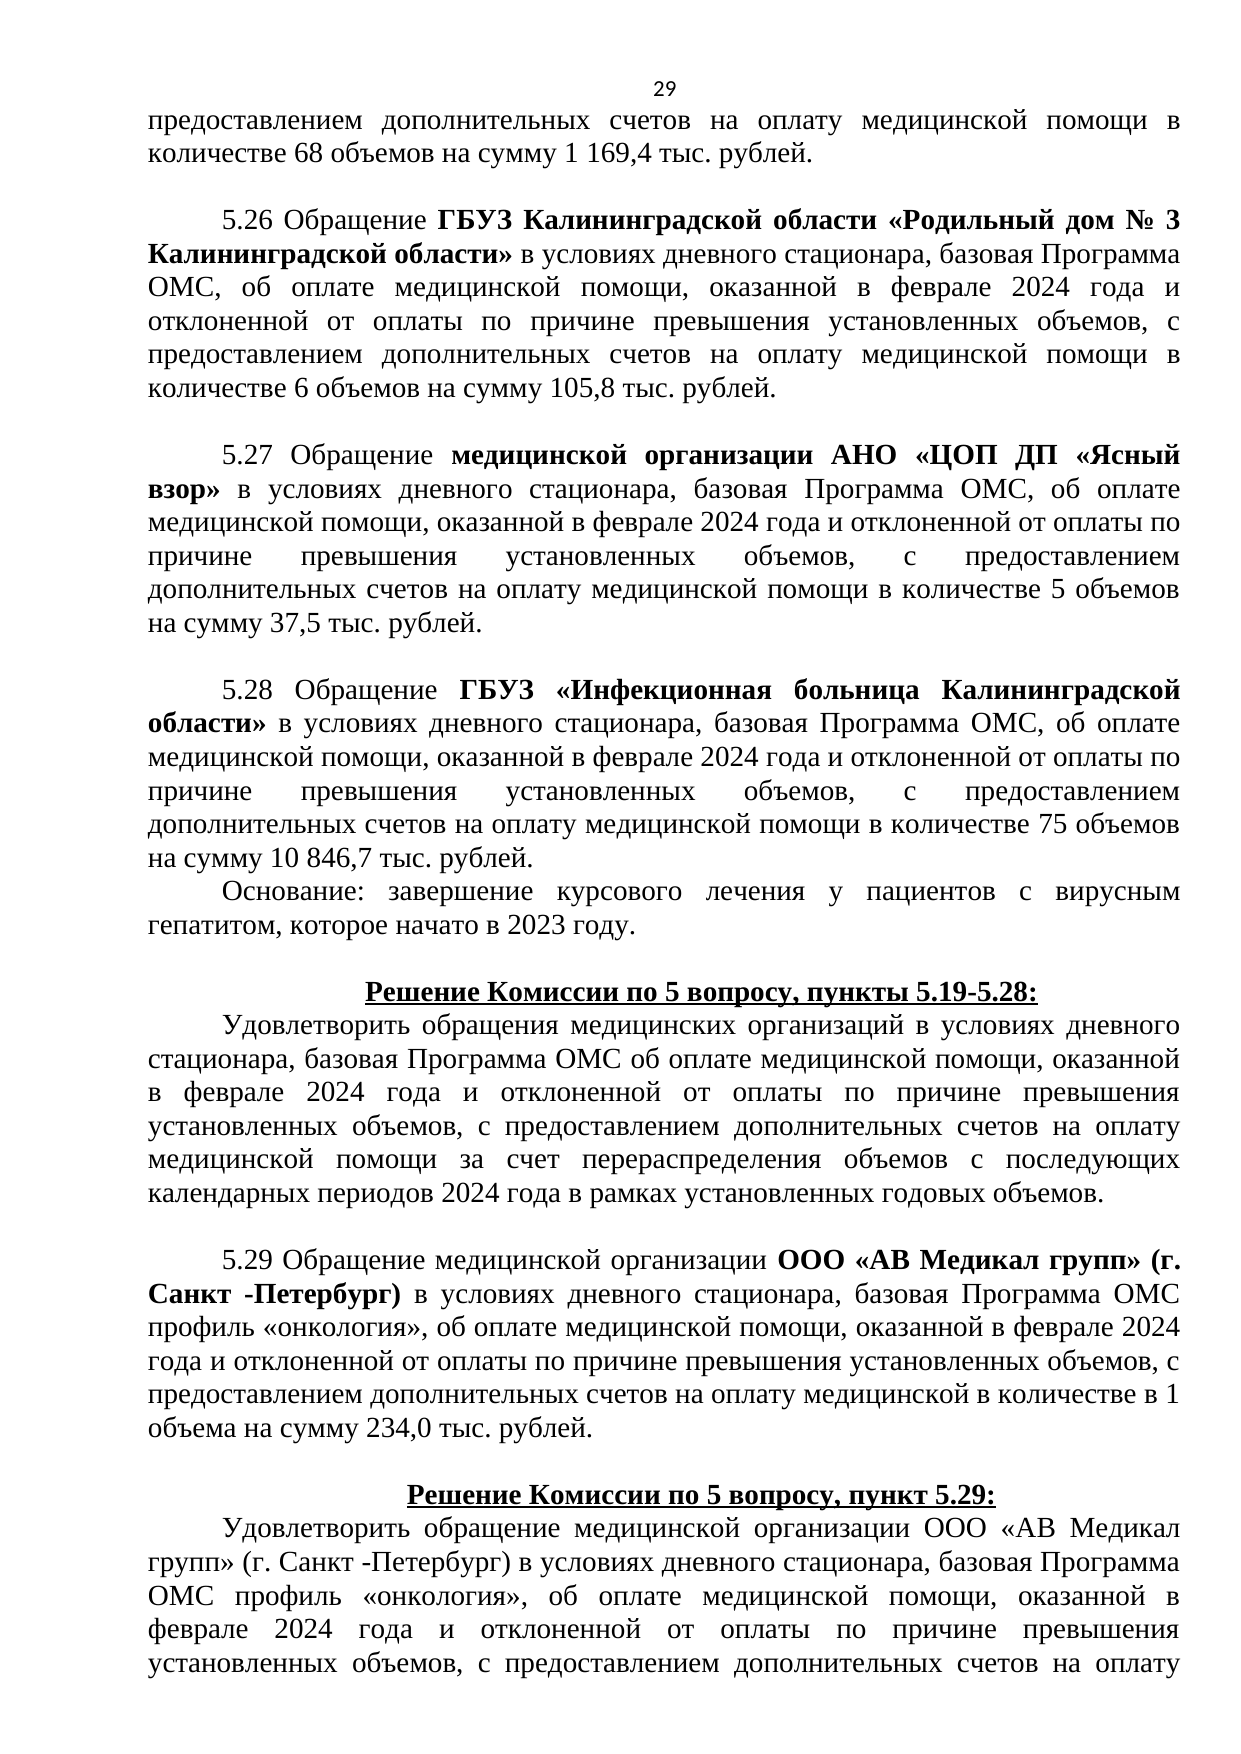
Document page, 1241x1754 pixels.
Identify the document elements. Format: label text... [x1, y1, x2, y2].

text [148, 1511, 1181, 1678]
text Решение Комиссии по 5 вопросу, пункты 5.19-5.28: [148, 974, 1181, 1007]
text 5.29 Обращение медицинской организации ООО «АВ Медикал групп» (г. Санкт -Петербург) в условиях дневного стационара, базовая Программа ОМС профиль «онкология», об оплате медицинской помощи, оказанной в феврале 2024 года и отклоненной от оплаты по причине превышения установленных объемов, с предоставлением дополнительных счетов на оплату медицинской в количестве в 1 объема на сумму 234,0 тыс. рублей. [148, 1242, 1181, 1443]
text 5.28 Обращение ГБУЗ «Инфекционная больница Калининградской области» в условиях дневного стационара, базовая Программа ОМС, об оплате медицинской помощи, оказанной в феврале 2024 года и отклоненной от оплаты по причине превышения установленных объемов, с предоставлением дополнительных счетов на оплату медицинской помощи в количестве 75 объемов на сумму 10 846,7 тыс. рублей. [148, 672, 1181, 873]
text 5.27 Обращение медицинской организации АНО «ЦОП ДП «Ясный взор» в условиях дневного стационара, базовая Программа ОМС, об оплате медицинской помощи, оказанной в феврале 2024 года и отклоненной от оплаты по причине превышения установленных объемов, с предоставлением дополнительных счетов на оплату медицинской помощи в количестве 5 объемов на сумму 37,5 тыс. рублей. [148, 437, 1181, 638]
text Решение Комиссии по 5 вопросу, пункт 5.29: [148, 1477, 1181, 1511]
text 5.26 Обращение ГБУЗ Калининградской области «Родильный дом № 3 Калининградской области» в условиях дневного стационара, базовая Программа ОМС, об оплате медицинской помощи, оказанной в феврале 2024 года и отклоненной от оплаты по причине превышения установленных объемов, с предоставлением дополнительных счетов на оплату медицинской помощи в количестве 6 объемов на сумму 105,8 тыс. рублей. [148, 202, 1181, 404]
text Основание: завершение курсового лечения у пациентов с вирусным гепатитом, которое начато в 2023 году. [148, 873, 1181, 940]
text Удовлетворить обращения медицинских организаций в условиях дневного стационара, базовая Программа ОМС об оплате медицинской помощи, оказанной в феврале 2024 года и отклоненной от оплаты по причине превышения установленных объемов, с предоставлением дополнительных счетов на оплату медицинской помощи за счет перераспределения объемов с последующих календарных периодов 2024 года в рамках установленных годовых объемов. [148, 1007, 1181, 1209]
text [148, 102, 1181, 169]
